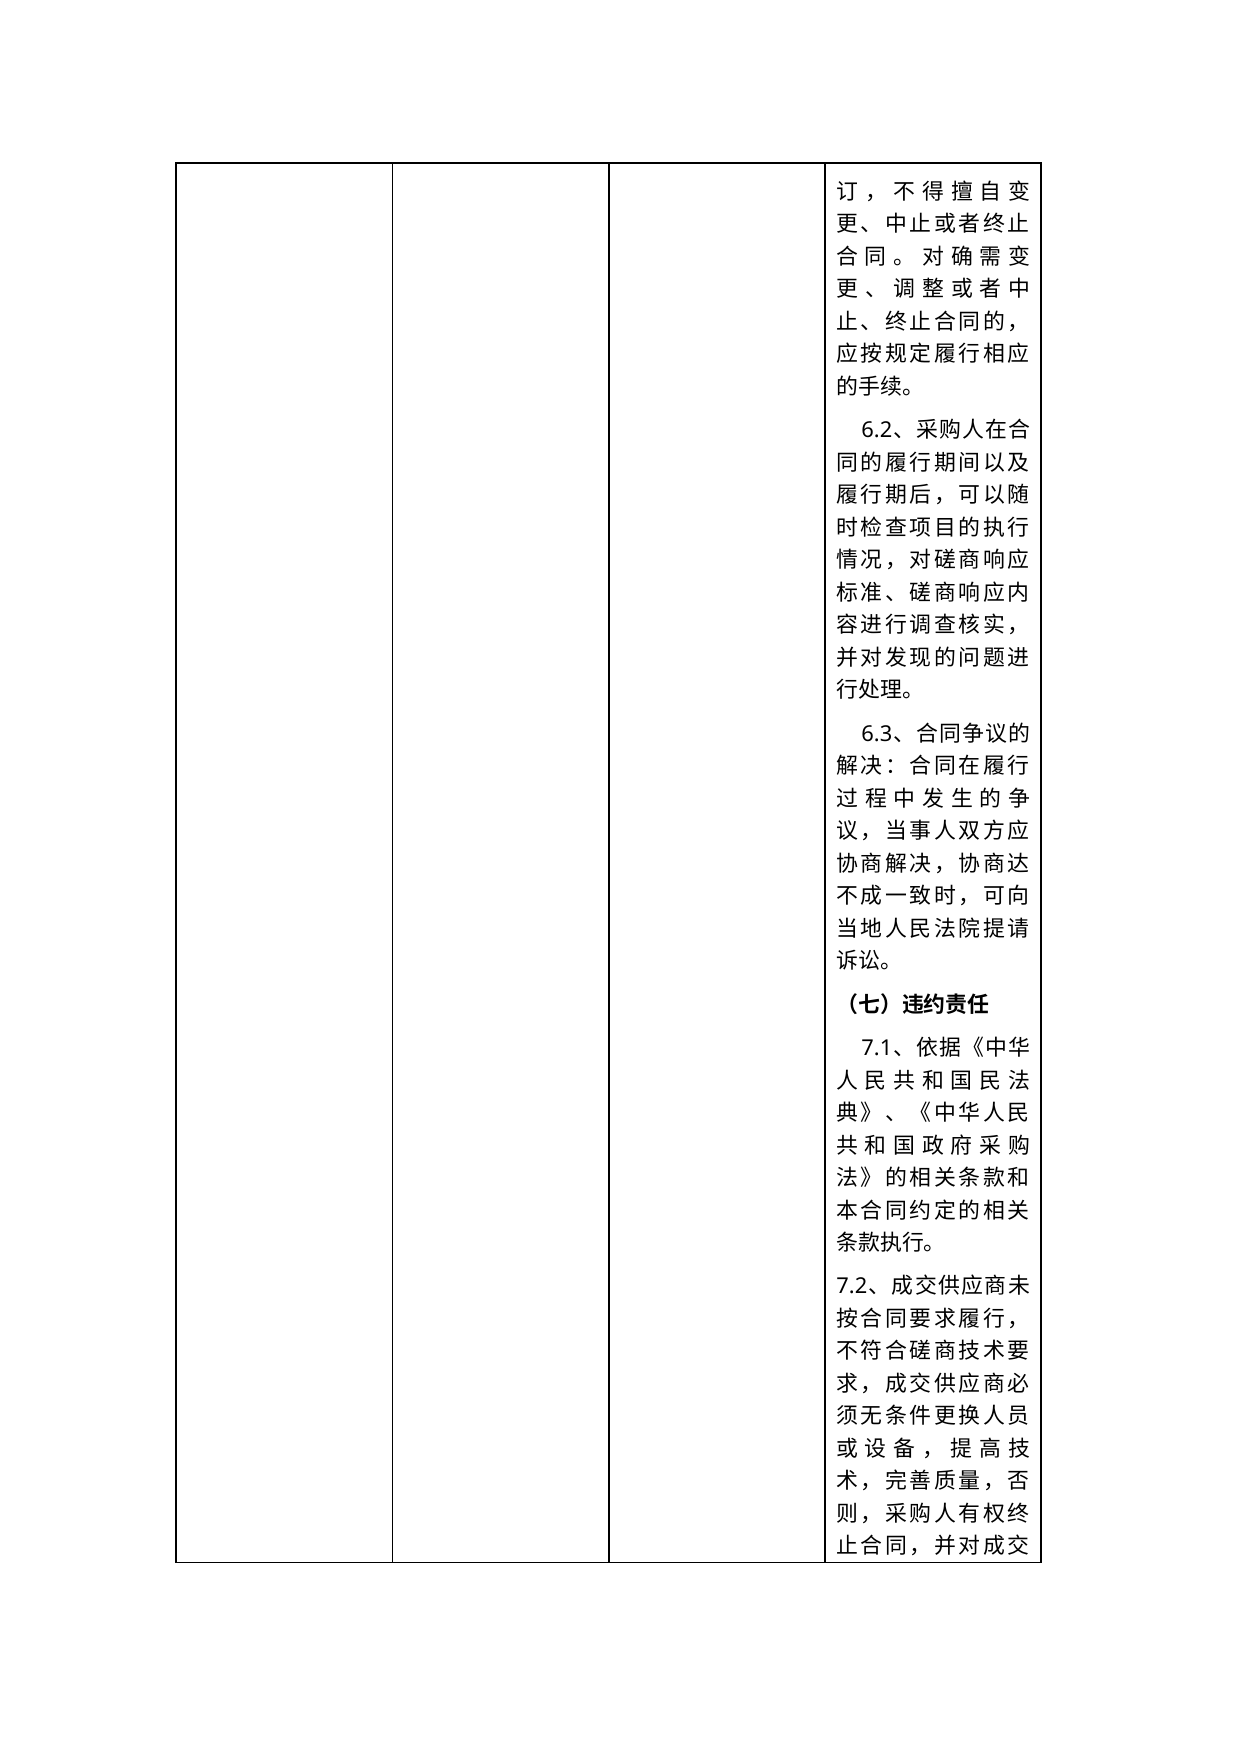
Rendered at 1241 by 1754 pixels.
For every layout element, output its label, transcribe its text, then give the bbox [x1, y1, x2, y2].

table_cell [177, 164, 392, 1562]
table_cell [826, 164, 1040, 1562]
table_cell [610, 164, 824, 1562]
table_cell 1 [393, 164, 608, 1562]
